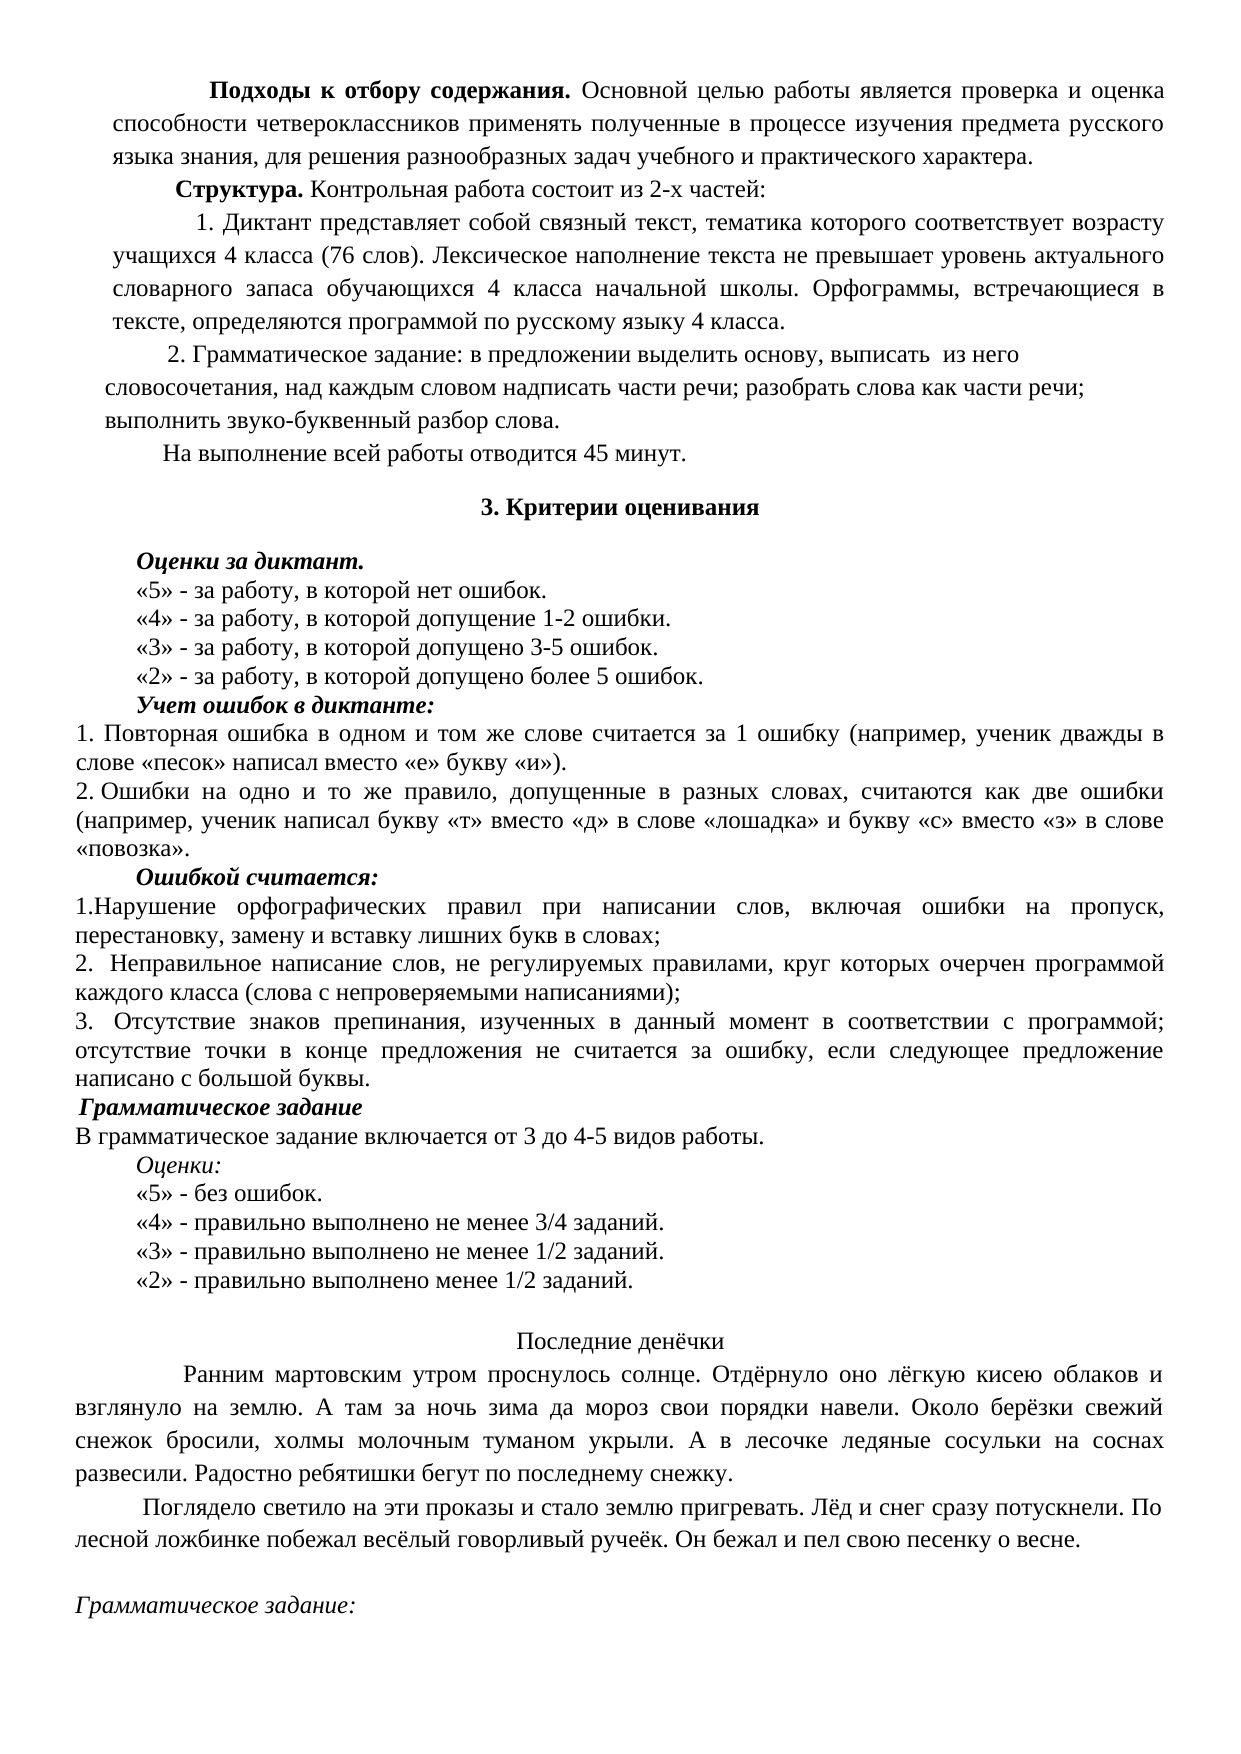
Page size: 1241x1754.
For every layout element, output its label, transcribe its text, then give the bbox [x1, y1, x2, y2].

text Последние денёчки [75, 1326, 1165, 1355]
list Структура. Контрольная работа состоит из 2-х частей: [112, 174, 1165, 203]
text «5» - за работу, в которой нет ошибок. [136, 575, 1165, 603]
list Подходы к отбору содержания. Основной целью работы является проверка и оценка способности четвероклассников применять полученные в процессе изучения предмета русского языка знания, для решения разнообразных задач учебного и практического характера. [112, 75, 1165, 170]
text Ошибкой считается: [136, 862, 1165, 891]
text 2. Ошибки на одно и то же правило, допущенные в разных словах, считаются как две ошибки (например, ученик написал букву «т» вместо «д» в слове «лошадка» и букву «с» вместо «з» в слове «повозка». [76, 776, 1165, 862]
text «4» - правильно выполнено не менее 3/4 заданий. [136, 1207, 1165, 1236]
text «5» - без ошибок. [136, 1178, 1165, 1207]
text «3» - за работу, в которой допущено 3-5 ошибок. [136, 632, 1165, 661]
text Учет ошибок в диктанте: [136, 690, 1165, 718]
text «4» - за работу, в которой допущение 1-2 ошибки. [136, 603, 1165, 632]
list На выполнение всей работы отводится 45 минут. [112, 438, 1165, 467]
text «2» - правильно выполнено менее 1/2 заданий. [136, 1265, 1165, 1293]
list 1. Диктант представляет собой связный текст, тематика которого соответствует возрасту учащихся 4 класса (76 слов). Лексическое наполнение текста не превышает уровень актуального словарного запаса обучающихся 4 класса начальной школы. Орфограммы, встречающиеся в тексте, определяются программой по русскому языку 4 класса. [112, 207, 1165, 335]
text В грамматическое задание включается от 3 до 4-5 видов работы. [75, 1121, 1165, 1150]
text 3. Критерии оценивания [75, 492, 1165, 521]
text 1.Нарушение орфографических правил при написании слов, включая ошибки на пропуск, перестановку, замену и вставку лишних букв в словах; [75, 891, 1165, 948]
text 1. Повторная ошибка в одном и том же слове считается за 1 ошибку (например, ученик дважды в слове «песок» написал вместо «е» букву «и»). [76, 718, 1165, 776]
text Ранним мартовским утром проснулось солнце. Отдёрнуло оно лёгкую кисею облаков и взглянуло на землю. А там за ночь зима да мороз свои порядки навели. Около берёзки свежий снежок бросили, холмы молочным туманом укрыли. А в лесочке ледяные сосульки на соснах развесили. Радостно ребятишки бегут по последнему снежку. [75, 1359, 1165, 1487]
text 3. Отсутствие знаков препинания, изученных в данный момент в соответствии с программой; отсутствие точки в конце предложения не считается за ошибку, если следующее предложение написано с большой буквы. [75, 1006, 1165, 1092]
text Грамматическое задание: [75, 1591, 1165, 1619]
text «3» - правильно выполнено не менее 1/2 заданий. [136, 1236, 1165, 1265]
text Оценки за диктант. [136, 546, 1165, 575]
text Оценки: [136, 1150, 1165, 1178]
text «2» - за работу, в которой допущено более 5 ошибок. [136, 661, 1165, 690]
text 2. Неправильное написание слов, не регулируемых правилами, круг которых очерчен программой каждого класса (слова с непроверяемыми написаниями); [75, 948, 1165, 1006]
text Грамматическое задание [79, 1092, 1165, 1121]
text Поглядело светило на эти проказы и стало землю пригревать. Лёд и снег сразу потускнели. По лесной ложбинке побежал весёлый говорливый ручеёк. Он бежал и пел свою песенку о весне. [75, 1492, 1165, 1553]
text 2. Грамматическое задание: в предложении выделить основу, выписать из него словосочетания, над каждым словом надписать части речи; разобрать слова как части речи; выполнить звуко-буквенный разбор слова. [104, 339, 1165, 434]
